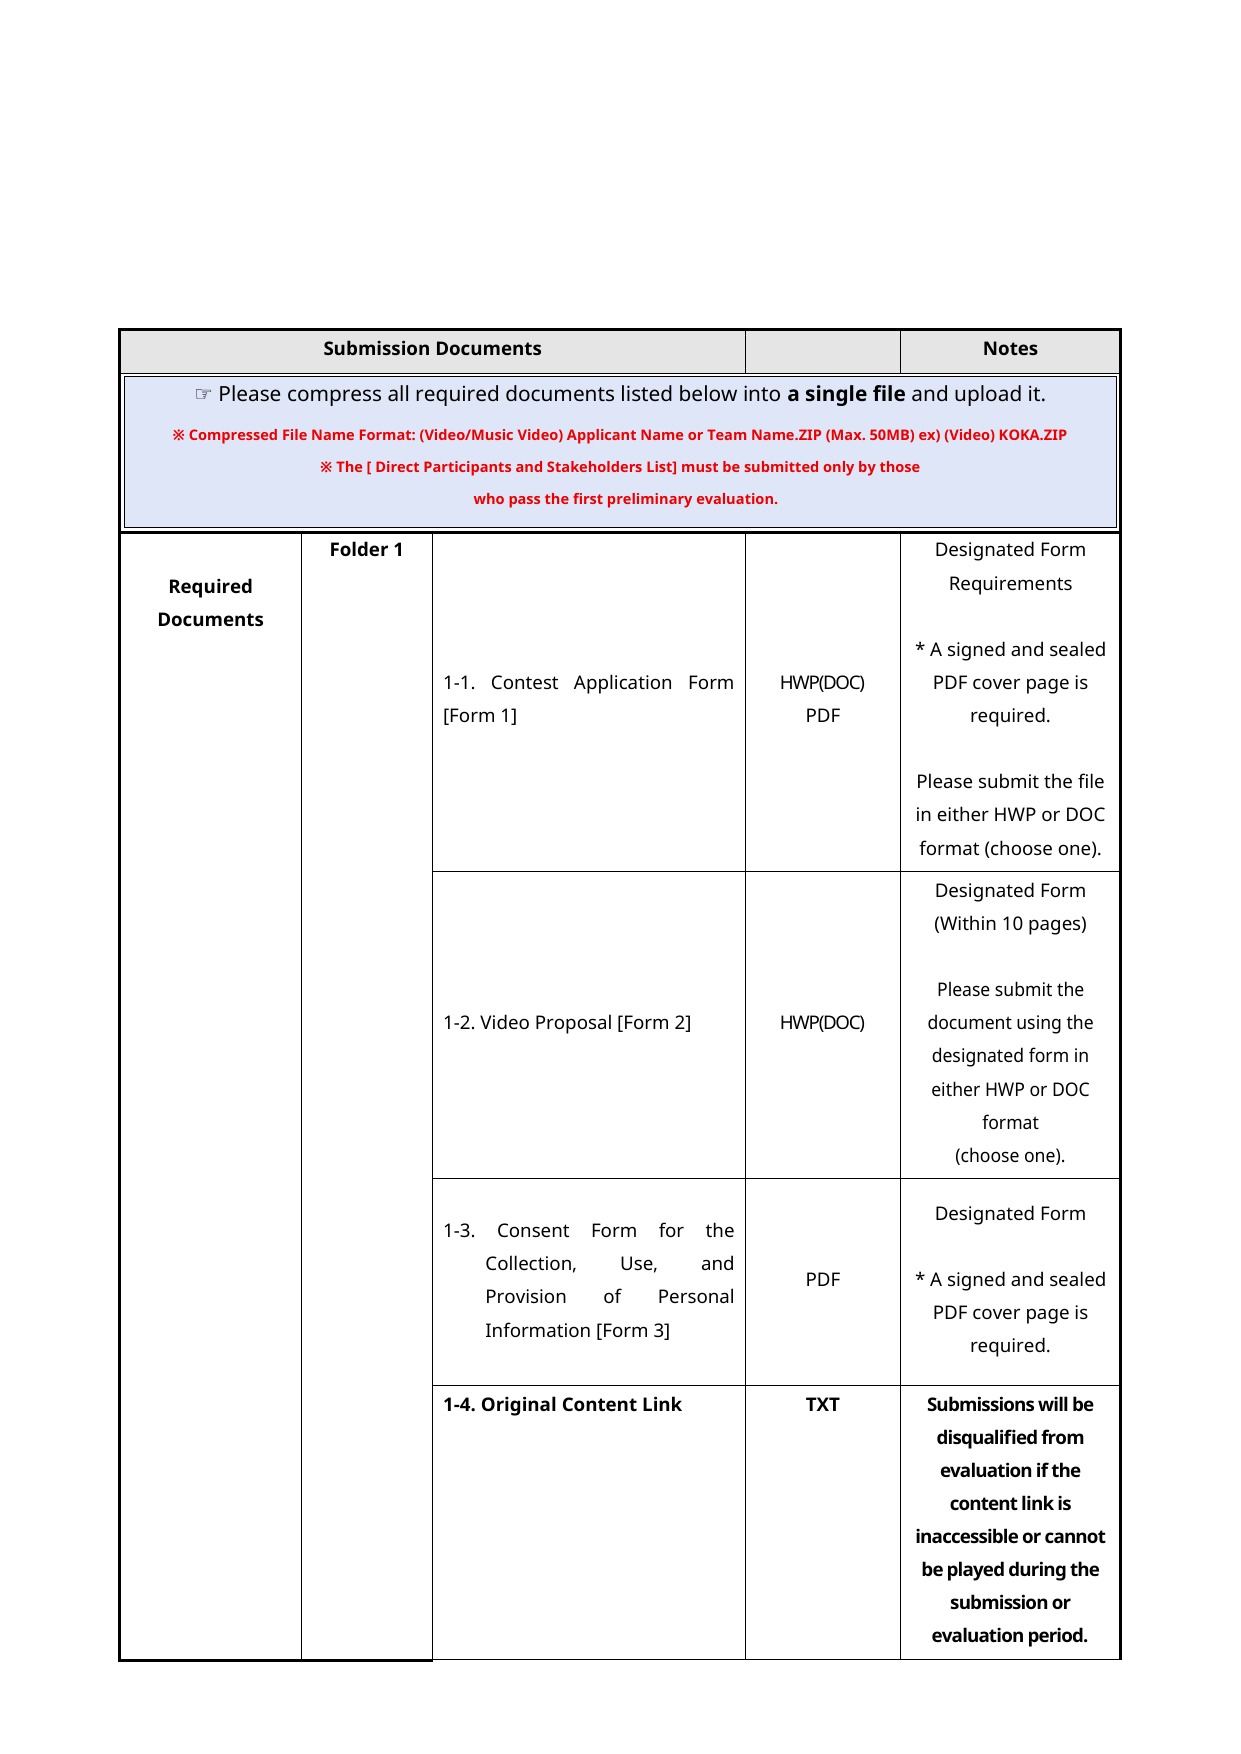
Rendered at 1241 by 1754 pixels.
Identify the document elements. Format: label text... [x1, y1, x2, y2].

table_cell [121, 374, 1119, 531]
table_cell 1-3. Consent Form for the Collection, Use, and Provision of Personal Information [Form 3] [433, 1179, 745, 1385]
table_header Notes [901, 331, 1119, 373]
table_cell HWP(DOC) [746, 872, 900, 1178]
table_cell PDF [746, 1179, 900, 1385]
table_cell 1-2. Video Proposal [Form 2] [433, 872, 745, 1178]
table_cell 1-1. Contest Application Form [Form 1] [433, 534, 745, 871]
table_cell HWP(DOC) PDF [746, 534, 900, 871]
table_cell Designated Form * A signed and sealed PDF cover page is required. [901, 1179, 1119, 1385]
table_header [746, 331, 900, 373]
table_header Submission Documents [121, 331, 745, 373]
table_cell Designated Form Requirements * A signed and sealed PDF cover page is required. Please submit the file in either HWP or DOC format (choose one). [901, 534, 1119, 871]
table_cell Folder 1 [302, 534, 432, 1659]
table_cell Submissions will be disqualified from evaluation if the content link is inaccessible or cannot be played during the submission or evaluation period. [901, 1386, 1119, 1659]
table_cell TXT [746, 1386, 900, 1659]
table_cell Required Documents [121, 534, 301, 1659]
table_cell Designated Form (Within 10 pages) Please submit the document using the designated form in either HWP or DOC format (choose one). [901, 872, 1119, 1178]
table_cell 1-4. Original Content Link [433, 1386, 745, 1659]
